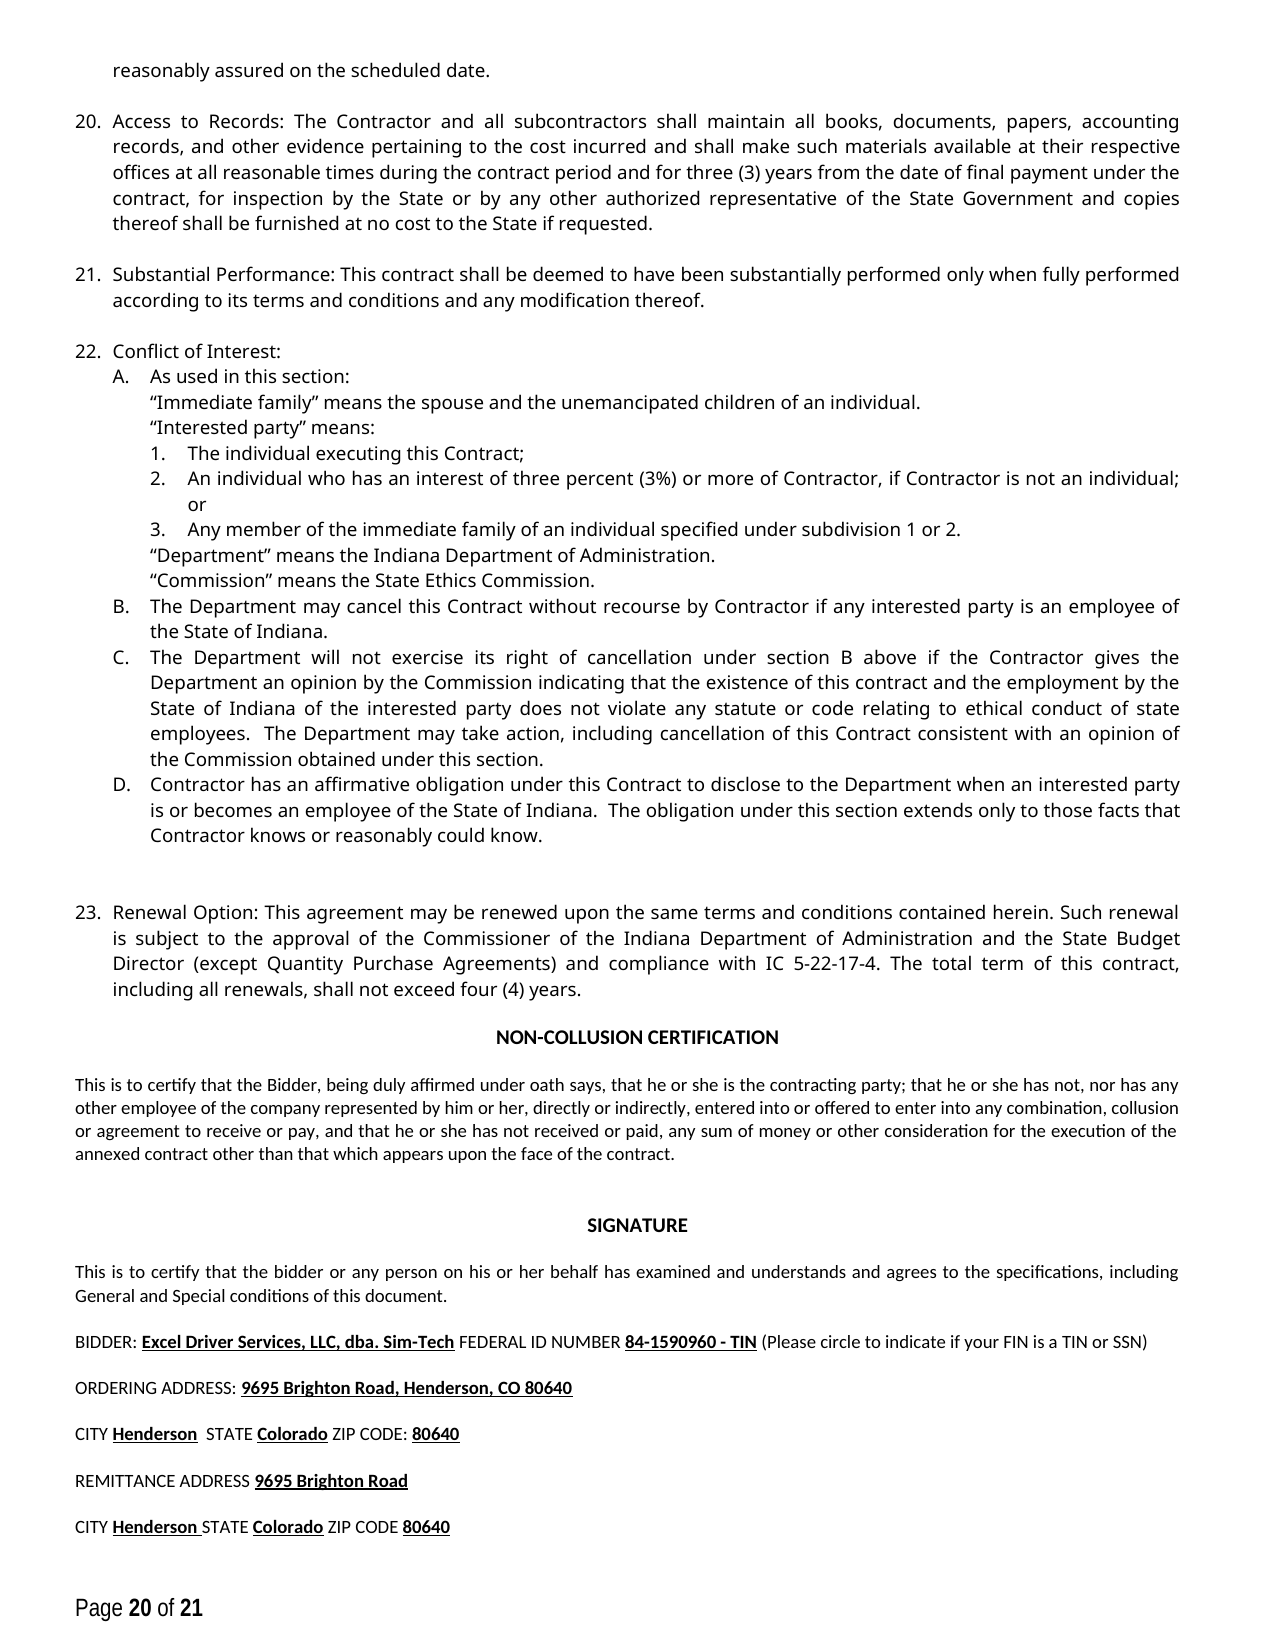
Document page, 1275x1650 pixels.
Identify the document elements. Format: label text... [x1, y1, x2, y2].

text This is to certify that the Bidder, being duly affirmed under oath says, that he or she is the contracting party; that he or she has not, nor has any other employee of the company represented by him or her, directly or indirectly, entered into or offered to enter into any combination, collusion or agreement to receive or pay, and that he or she has not received or paid, any sum of money or other consideration for the execution of the annexed contract other than that which appears upon the face of the contract. [75, 1073, 1181, 1165]
list Contractor has an affirmative obligation under this Contract to disclose to the Department when an interested party is or becomes an employee of the State of Indiana. The obligation under this section extends only to those facts that Contractor knows or reasonably could know. [112, 772, 1181, 848]
list Access to Records: The Contractor and all subcontractors shall maintain all books, documents, papers, accounting records, and other evidence pertaining to the cost incurred and shall make such materials available at their respective offices at all reasonable times during the contract period and for three (3) years from the date of final payment under the contract, for inspection by the State or by any other authorized representative of the State Government and copies thereof shall be furnished at no cost to the State if requested. [75, 108, 1181, 236]
list Substantial Performance: This contract shall be deemed to have been substantially performed only when fully performed according to its terms and conditions and any modification thereof. [75, 261, 1181, 312]
text BIDDER: Excel Driver Services, LLC, dba. Sim-Tech FEDERAL ID NUMBER 84-1590960 - TIN (Please circle to indicate if your FIN is a TIN or SSN) [75, 1330, 1200, 1353]
list The Department will not exercise its right of cancellation under section B above if the Contractor gives the Department an opinion by the Commission indicating that the existence of this contract and the employment by the State of Indiana of the interested party does not violate any statute or code relating to ethical conduct of state employees. The Department may take action, including cancellation of this Contract consistent with an opinion of the Commission obtained under this section. [112, 644, 1181, 772]
text REMITTANCE ADDRESS 9695 Brighton Road [75, 1469, 1200, 1492]
text CITY Henderson STATE Colorado ZIP CODE 80640 [75, 1515, 1200, 1538]
text CITY Henderson STATE Colorado ZIP CODE: 80640 [75, 1422, 1200, 1445]
text SIGNATURE [75, 1212, 1200, 1237]
text “Immediate family” means the spouse and the unemancipated children of an individual. [150, 389, 1181, 414]
text “Interested party” means: [150, 414, 1181, 440]
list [75, 57, 1181, 83]
list Renewal Option: This agreement may be renewed upon the same terms and conditions contained herein. Such renewal is subject to the approval of the Commissioner of the Indiana Department of Administration and the State Budget Director (except Quantity Purchase Agreements) and compliance with IC 5-22-17-4. The total term of this contract, including all renewals, shall not exceed four (4) years. [75, 899, 1181, 1001]
list The individual executing this Contract; [150, 440, 1181, 466]
text ORDERING ADDRESS: 9695 Brighton Road, Henderson, CO 80640 [75, 1376, 1200, 1399]
list Conflict of Interest: [75, 338, 1181, 363]
list Any member of the immediate family of an individual specified under subdivision 1 or 2. [150, 517, 1181, 542]
text NON-COLLUSION CERTIFICATION [75, 1024, 1200, 1050]
list An individual who has an interest of three percent (3%) or more of Contractor, if Contractor is not an individual; or [150, 466, 1181, 517]
text “Department” means the Indiana Department of Administration. [150, 542, 1181, 568]
list The Department may cancel this Contract without recourse by Contractor if any interested party is an employee of the State of Indiana. [112, 593, 1181, 644]
list As used in this section: [112, 363, 1181, 389]
text This is to certify that the bidder or any person on his or her behalf has examined and understands and agrees to the specifications, including General and Special conditions of this document. [75, 1261, 1181, 1307]
text “Commission” means the State Ethics Commission. [150, 568, 1181, 593]
